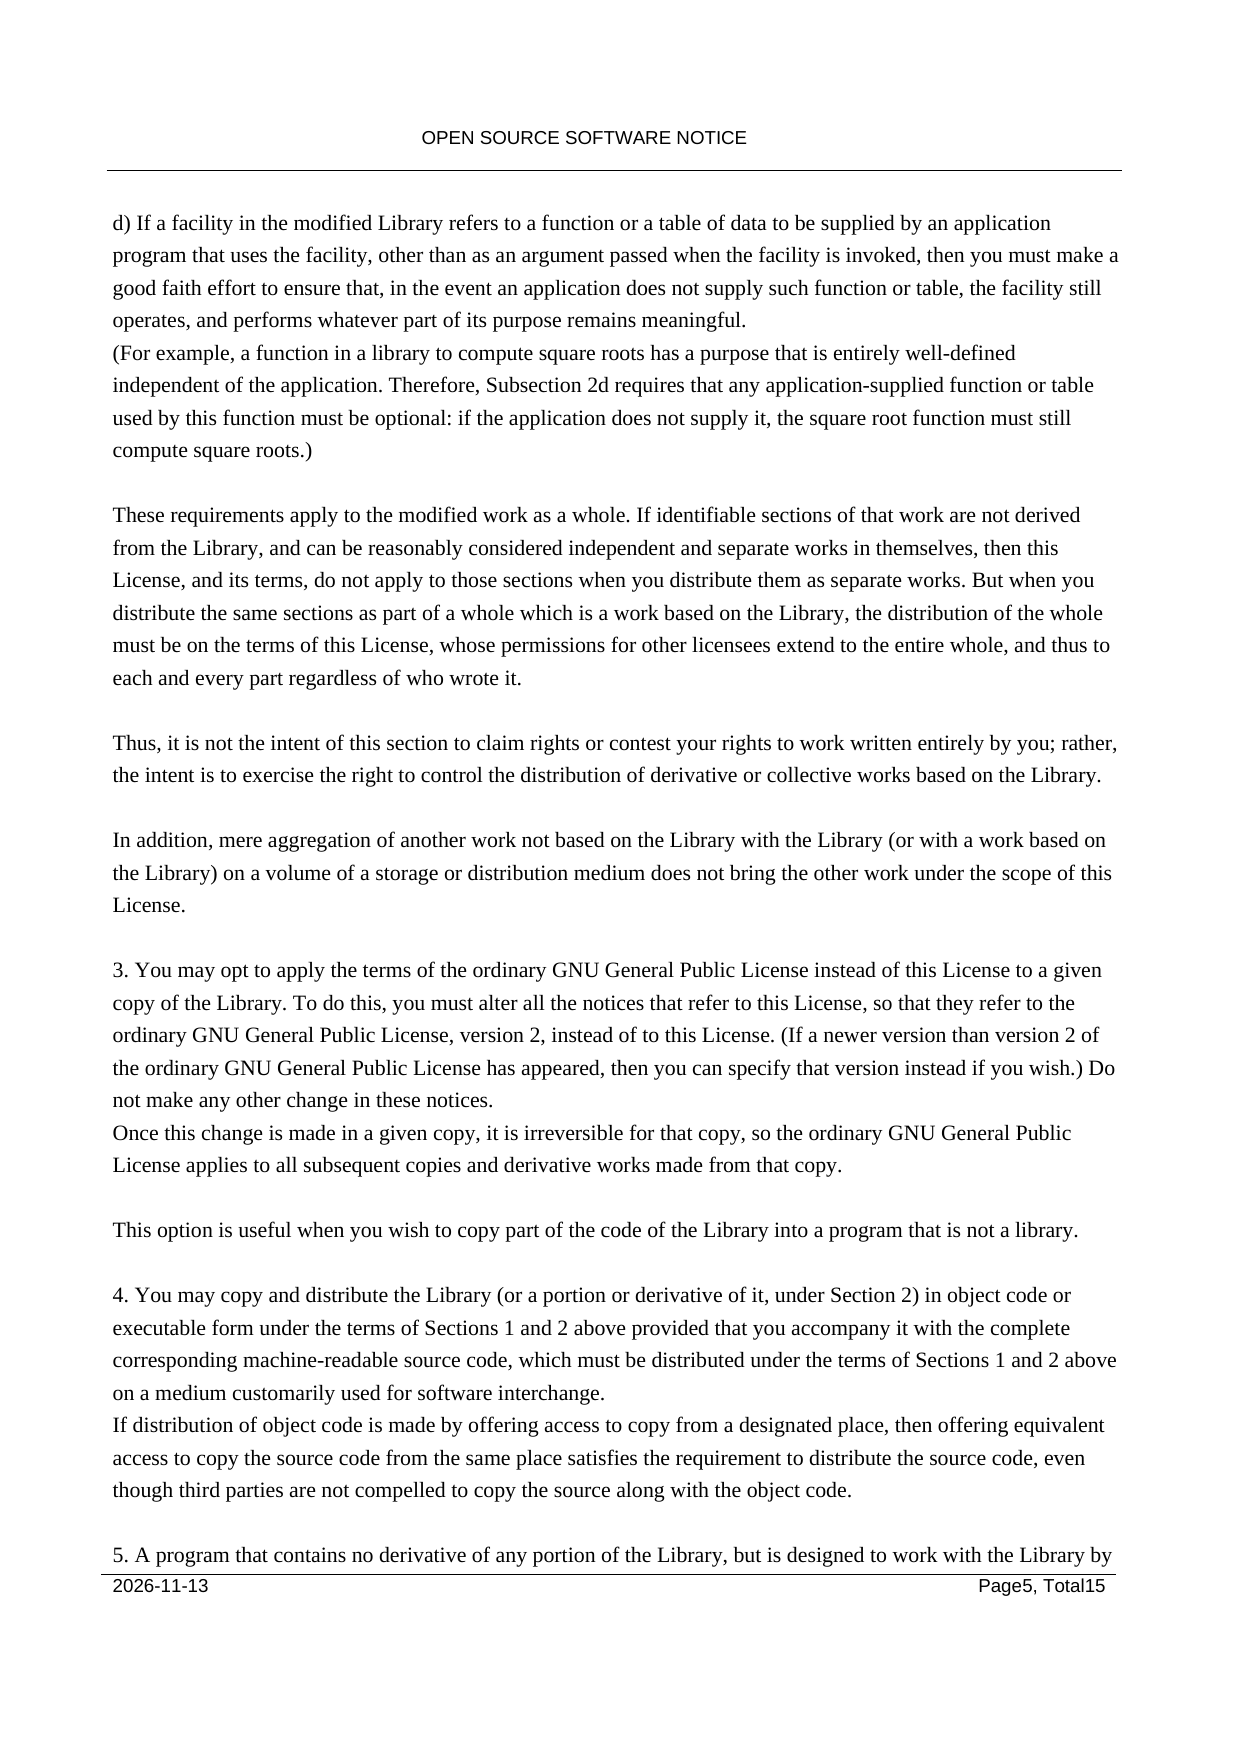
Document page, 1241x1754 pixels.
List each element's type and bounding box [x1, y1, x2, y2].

text [112, 206, 1128, 1571]
